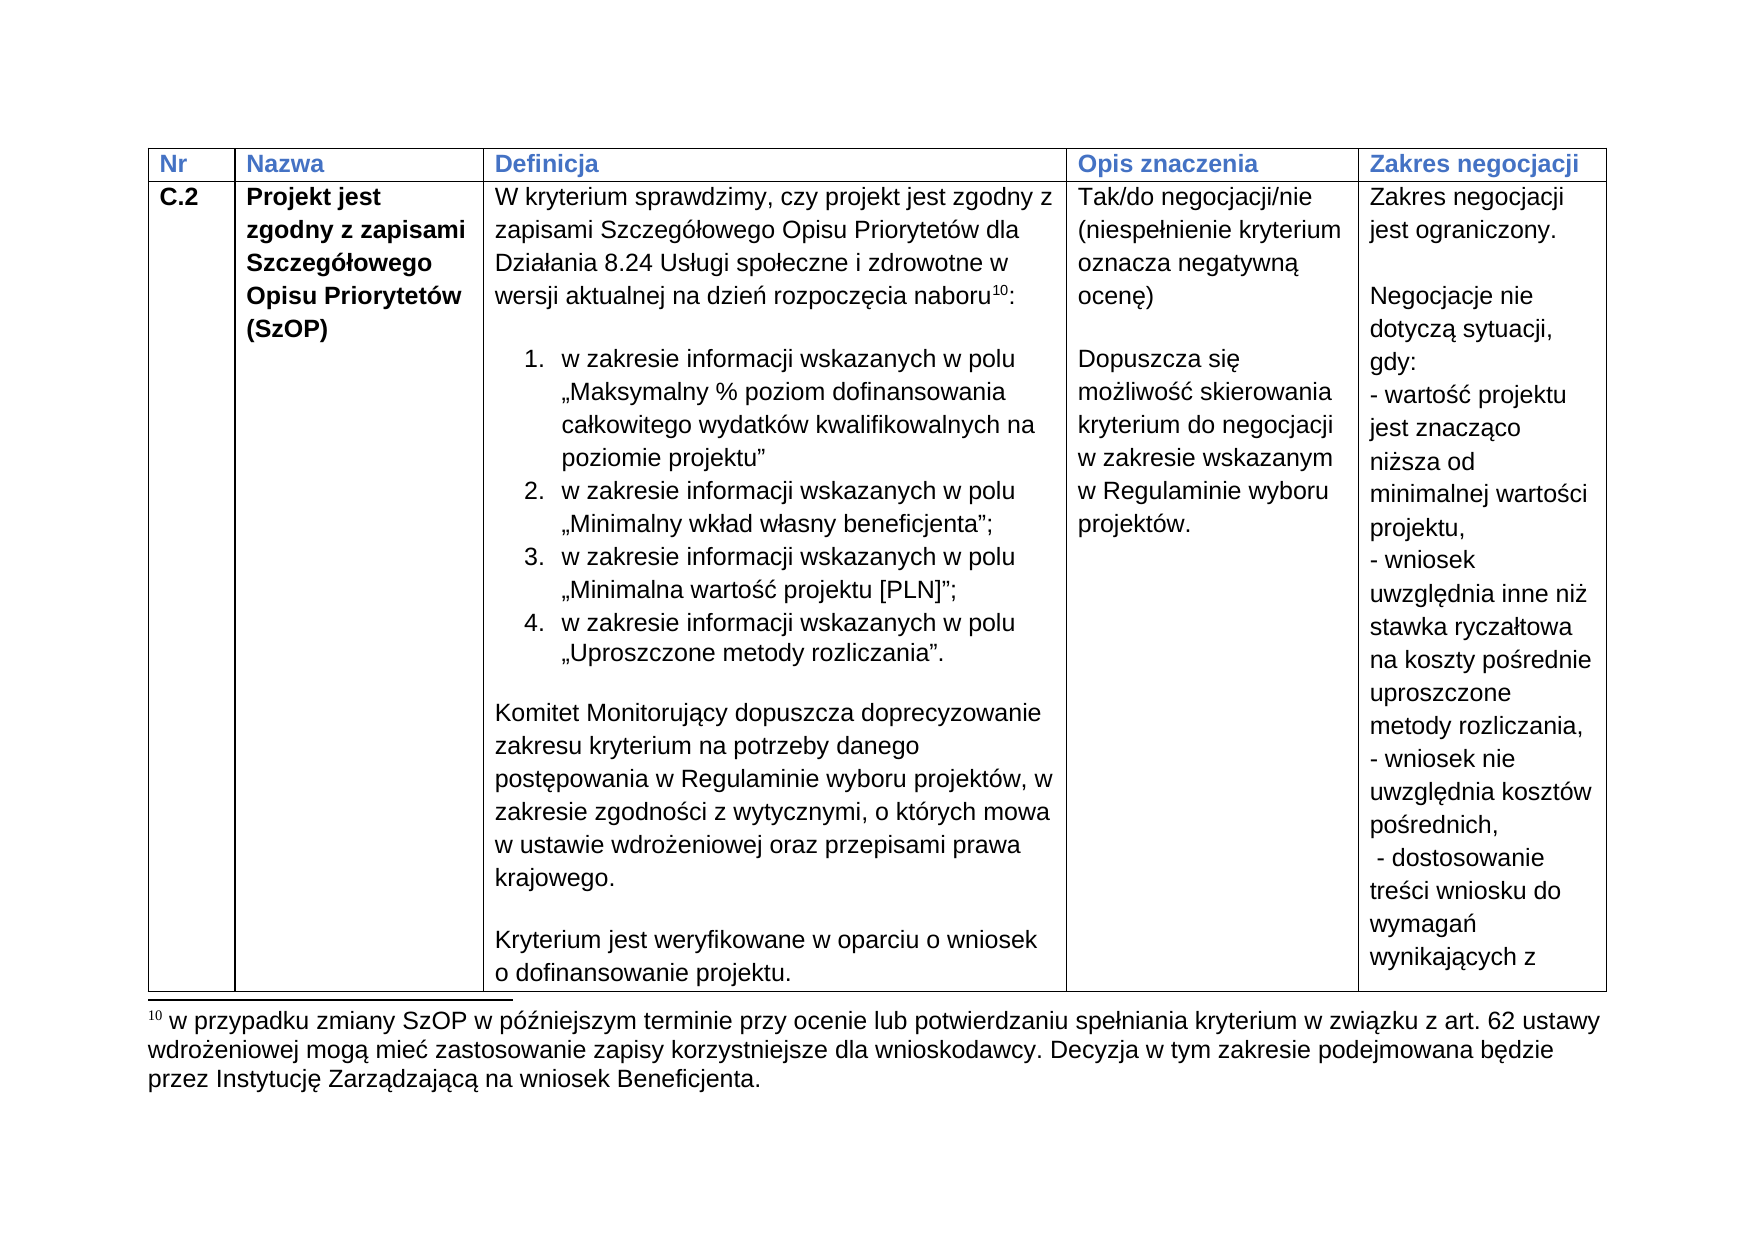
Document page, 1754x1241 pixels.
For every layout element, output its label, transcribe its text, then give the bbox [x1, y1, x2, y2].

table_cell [236, 182, 483, 991]
table_header Definicja [484, 149, 1066, 181]
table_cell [1359, 182, 1606, 991]
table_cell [1067, 182, 1358, 991]
table_header Nazwa [236, 149, 483, 181]
table_header Zakres negocjacji [1359, 149, 1606, 181]
table_cell C.2 [149, 182, 234, 991]
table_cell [484, 182, 1066, 991]
table_header Nr [149, 149, 234, 181]
table_header Opis znaczenia [1067, 149, 1358, 181]
